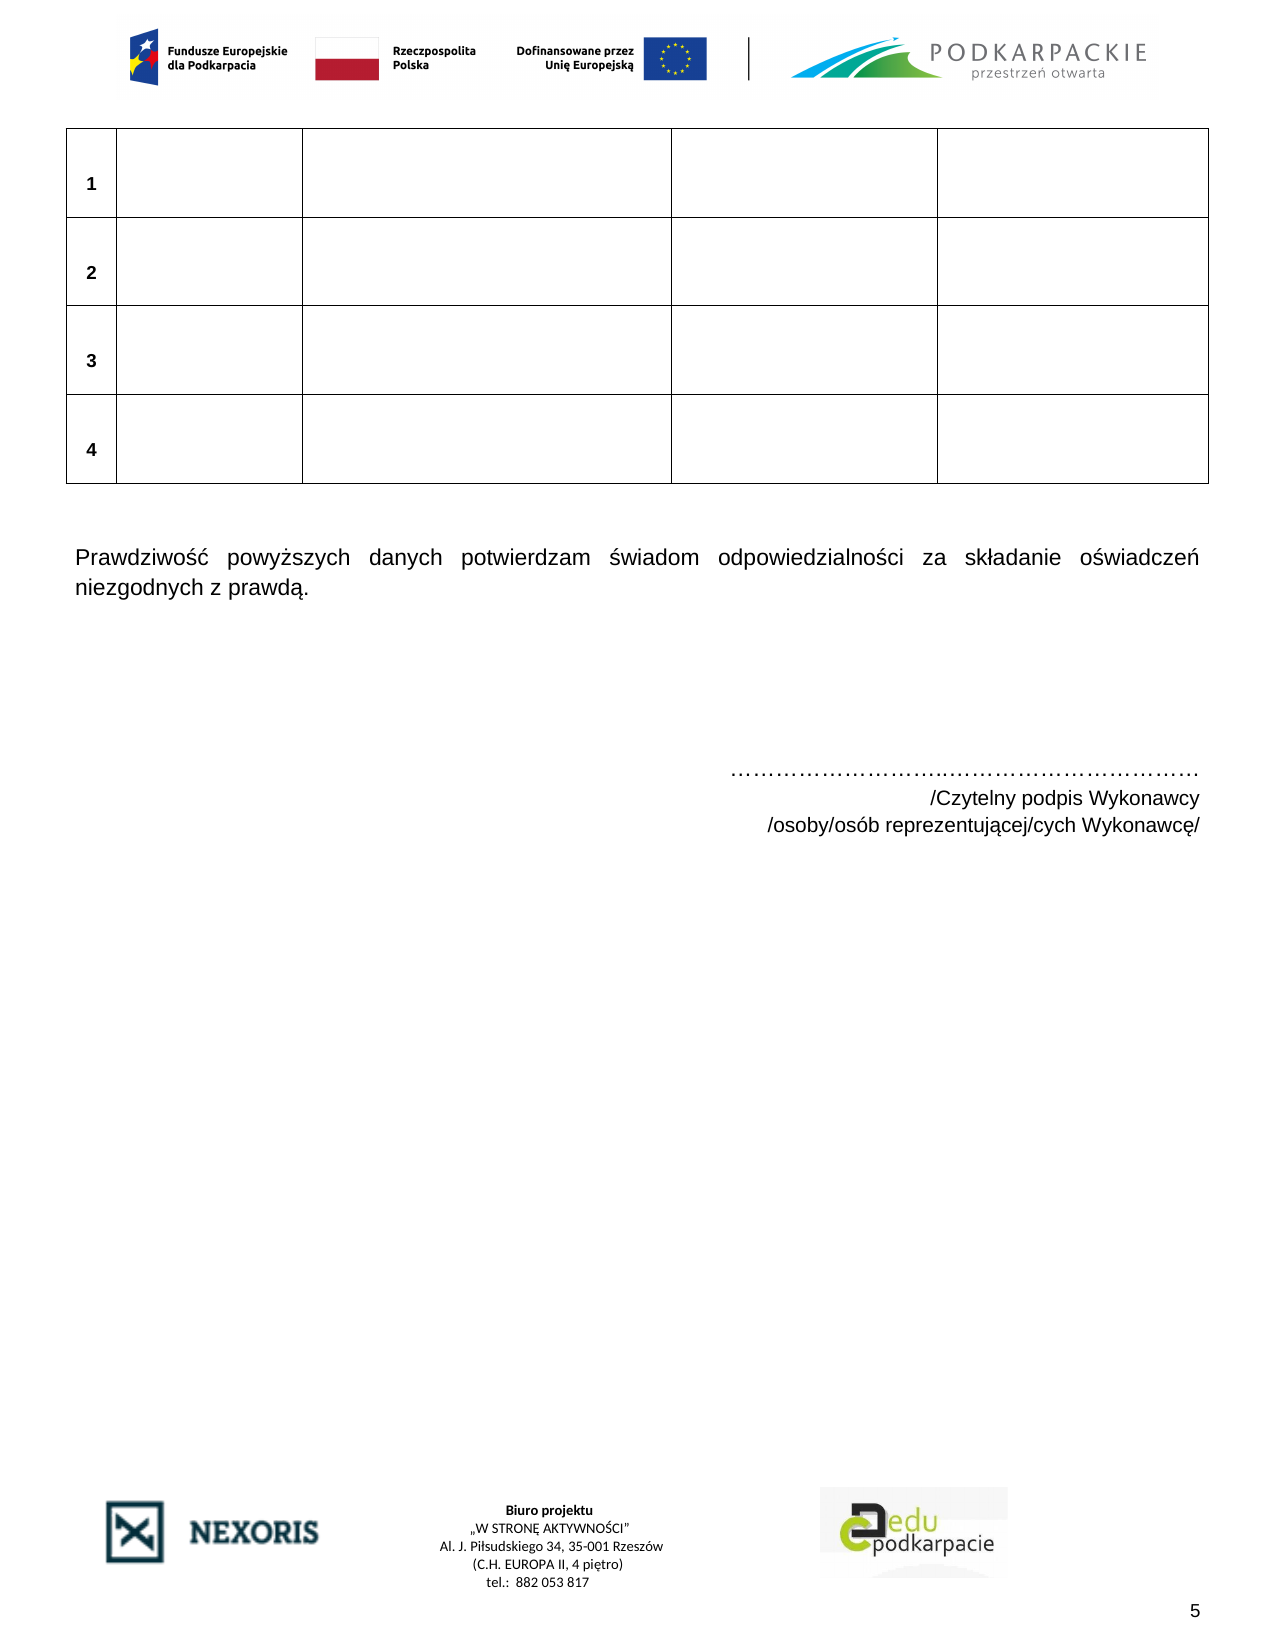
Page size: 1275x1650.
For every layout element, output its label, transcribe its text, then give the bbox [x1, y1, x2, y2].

table_cell [672, 129, 937, 217]
table_cell [938, 129, 1208, 217]
table_cell 2 [67, 218, 116, 305]
text /Czytelny podpis Wykonawcy [75, 786, 1200, 809]
table_cell [117, 129, 302, 217]
table_cell [938, 218, 1208, 305]
table_cell [303, 129, 671, 217]
table_cell [117, 306, 302, 394]
table_cell [303, 306, 671, 394]
text Prawdziwość powyższych danych potwierdzam świadom odpowiedzialności za składanie oświadczeń niezgodnych z prawdą. [75, 544, 1200, 600]
table_cell [303, 218, 671, 305]
table_cell [672, 218, 937, 305]
table_cell 3 [67, 306, 116, 394]
table_cell [117, 395, 302, 482]
text /osoby/osób reprezentującej/cych Wykonawcę/ [75, 813, 1200, 869]
table_cell [117, 218, 302, 305]
picture [116, 14, 1159, 100]
table_cell [938, 395, 1208, 482]
table_cell [938, 306, 1208, 394]
table_cell 1 [67, 129, 116, 217]
picture [105, 1499, 337, 1567]
table_cell 4 [67, 395, 116, 482]
table_cell [672, 306, 937, 394]
table_cell [303, 395, 671, 482]
picture [820, 1487, 1008, 1578]
table_cell [672, 395, 937, 482]
text ………………………..…………………………… [75, 755, 1200, 782]
